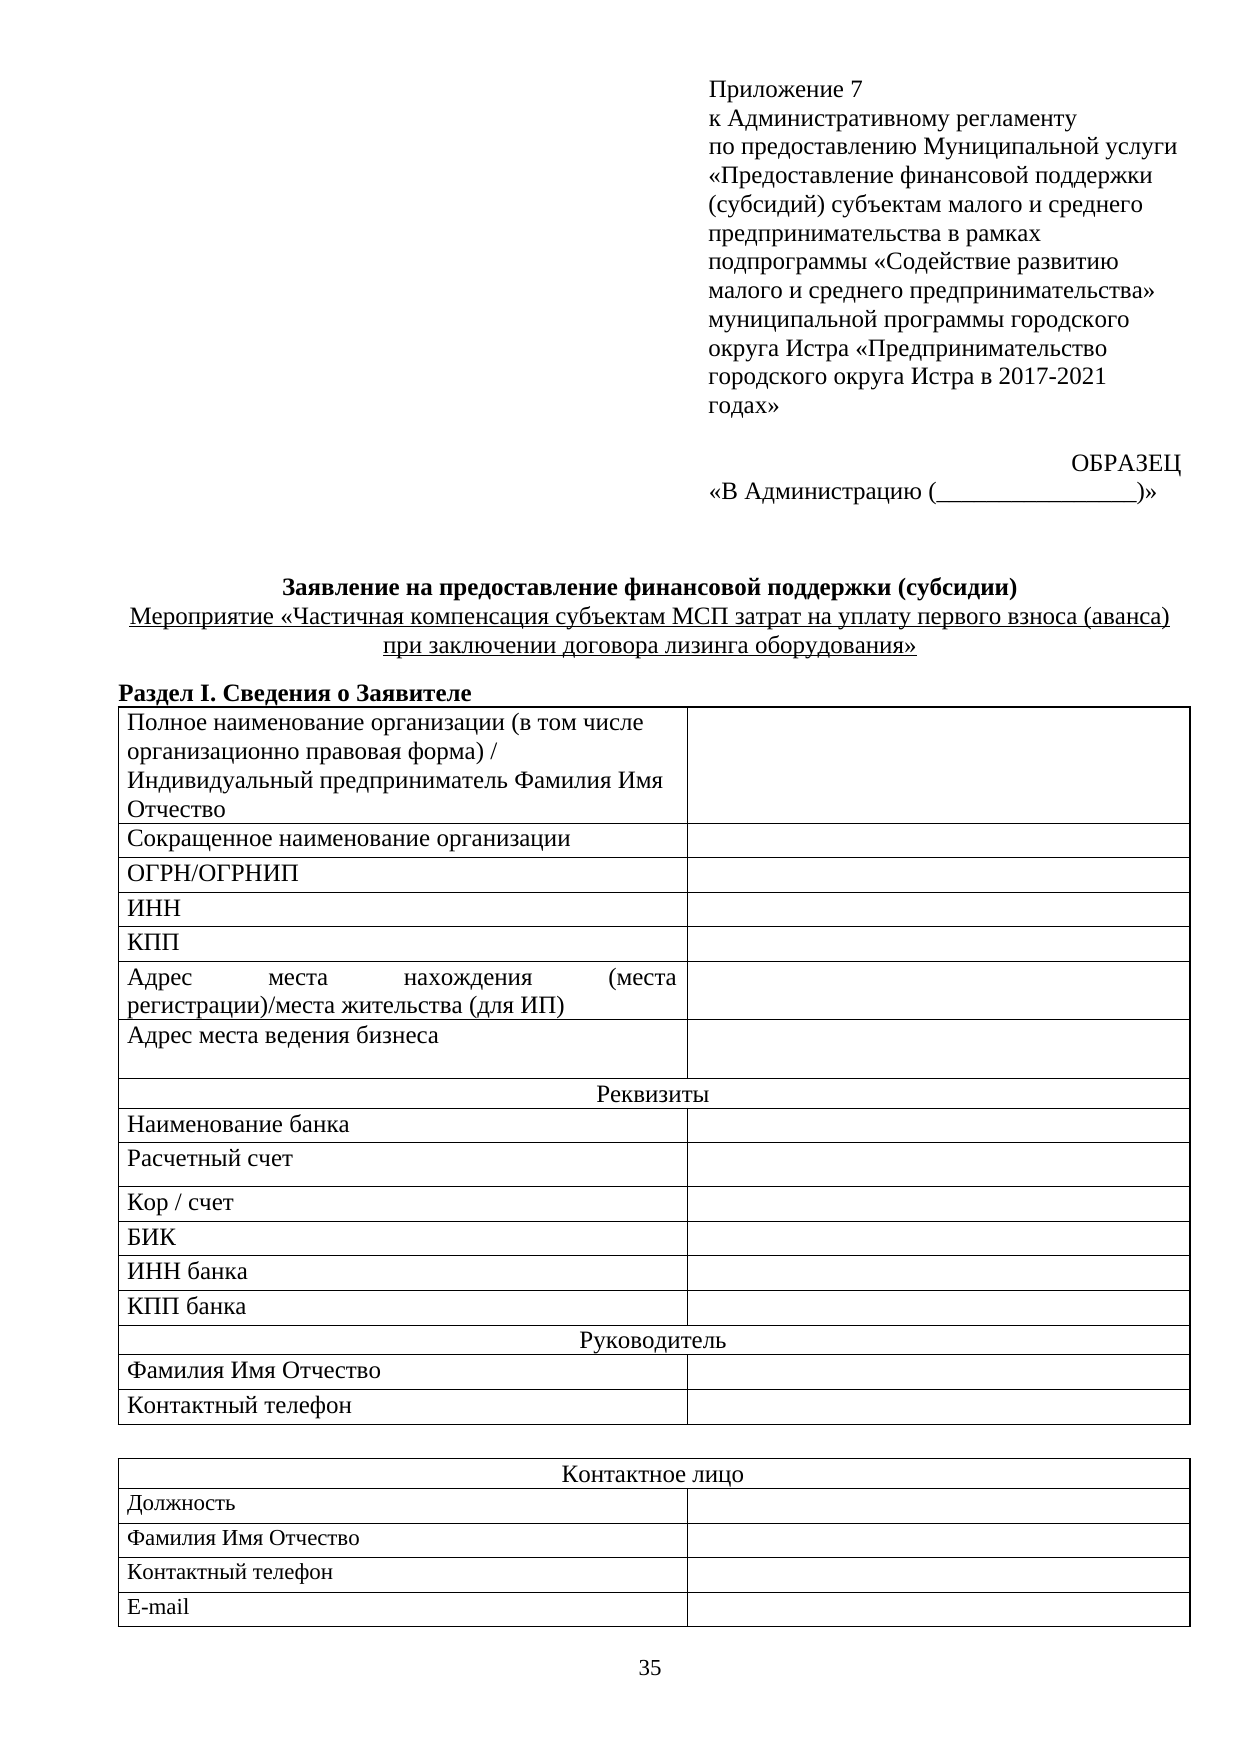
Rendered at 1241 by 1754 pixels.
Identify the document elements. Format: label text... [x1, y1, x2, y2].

table_header Контактное лицо [119, 1459, 1189, 1488]
table_header Полное наименование организации (в том числе организационно правовая форма) / Индивидуальный предприниматель Фамилия Имя Отчество [119, 708, 687, 822]
table_cell Сокращенное наименование организации [119, 824, 687, 857]
table_cell [688, 927, 1189, 961]
table_cell [688, 858, 1189, 892]
table_cell E-mail [119, 1593, 687, 1626]
table_cell ИНН банка [119, 1256, 687, 1290]
table_cell Руководитель [119, 1326, 1189, 1354]
table_cell [688, 962, 1189, 1019]
table_cell [688, 1109, 1189, 1142]
text по предоставлению Муниципальной услуги «Предоставление финансовой поддержки (субсидий) субъектам малого и среднего предпринимательства в рамках подпрограммы «Содействие развитию малого и среднего предпринимательства» муниципальной программы городского округа Истра «Предпринимательство городского округа Истра в 2017-2021 годах» [708, 131, 1181, 419]
table_cell [688, 1390, 1189, 1423]
text Мероприятие «Частичная компенсация субъектам МСП затрат на уплату первого взноса (аванса) при заключении договора лизинга оборудования» [118, 601, 1181, 658]
table_cell Расчетный счет [119, 1143, 687, 1186]
table_cell Кор / счет [119, 1187, 687, 1221]
table_cell Фамилия Имя Отчество [119, 1355, 687, 1389]
table_cell КПП банка [119, 1291, 687, 1324]
table_cell Адрес места нахождения (места регистрации)/места жительства (для ИП) [119, 962, 687, 1019]
table_cell [688, 824, 1189, 857]
title «В Администрацию (________________)» [709, 476, 1181, 505]
table_cell [688, 1489, 1189, 1522]
table_cell [688, 1020, 1189, 1078]
title Раздел I. Сведения о Заявителе [118, 678, 1181, 706]
table_cell [688, 1256, 1189, 1290]
table_cell Контактный телефон [119, 1390, 687, 1423]
title Заявление на предоставление финансовой поддержки (субсидии) [118, 572, 1181, 601]
table_header [688, 708, 1189, 822]
table_cell Должность [119, 1489, 687, 1522]
table_cell КПП [119, 927, 687, 961]
table_cell [688, 1187, 1189, 1221]
table_cell [688, 1355, 1189, 1389]
text к Административному регламенту [708, 103, 1181, 131]
text Приложение 7 [708, 74, 1181, 103]
table_cell [688, 1143, 1189, 1186]
table_cell [688, 893, 1189, 926]
table_cell [688, 1558, 1189, 1592]
table_cell БИК [119, 1222, 687, 1255]
table_cell Адрес места ведения бизнеса [119, 1020, 687, 1078]
title ОБРАЗЕЦ [709, 448, 1181, 476]
table_cell [688, 1222, 1189, 1255]
table_cell Реквизиты [119, 1079, 1189, 1108]
table_cell [688, 1593, 1189, 1626]
table_cell ОГРН/ОГРНИП [119, 858, 687, 892]
table_cell Фамилия Имя Отчество [119, 1524, 687, 1557]
table_cell Контактный телефон [119, 1558, 687, 1592]
table_cell Наименование банка [119, 1109, 687, 1142]
table_cell ИНН [119, 893, 687, 926]
table_cell [688, 1524, 1189, 1557]
table_cell [688, 1291, 1189, 1324]
